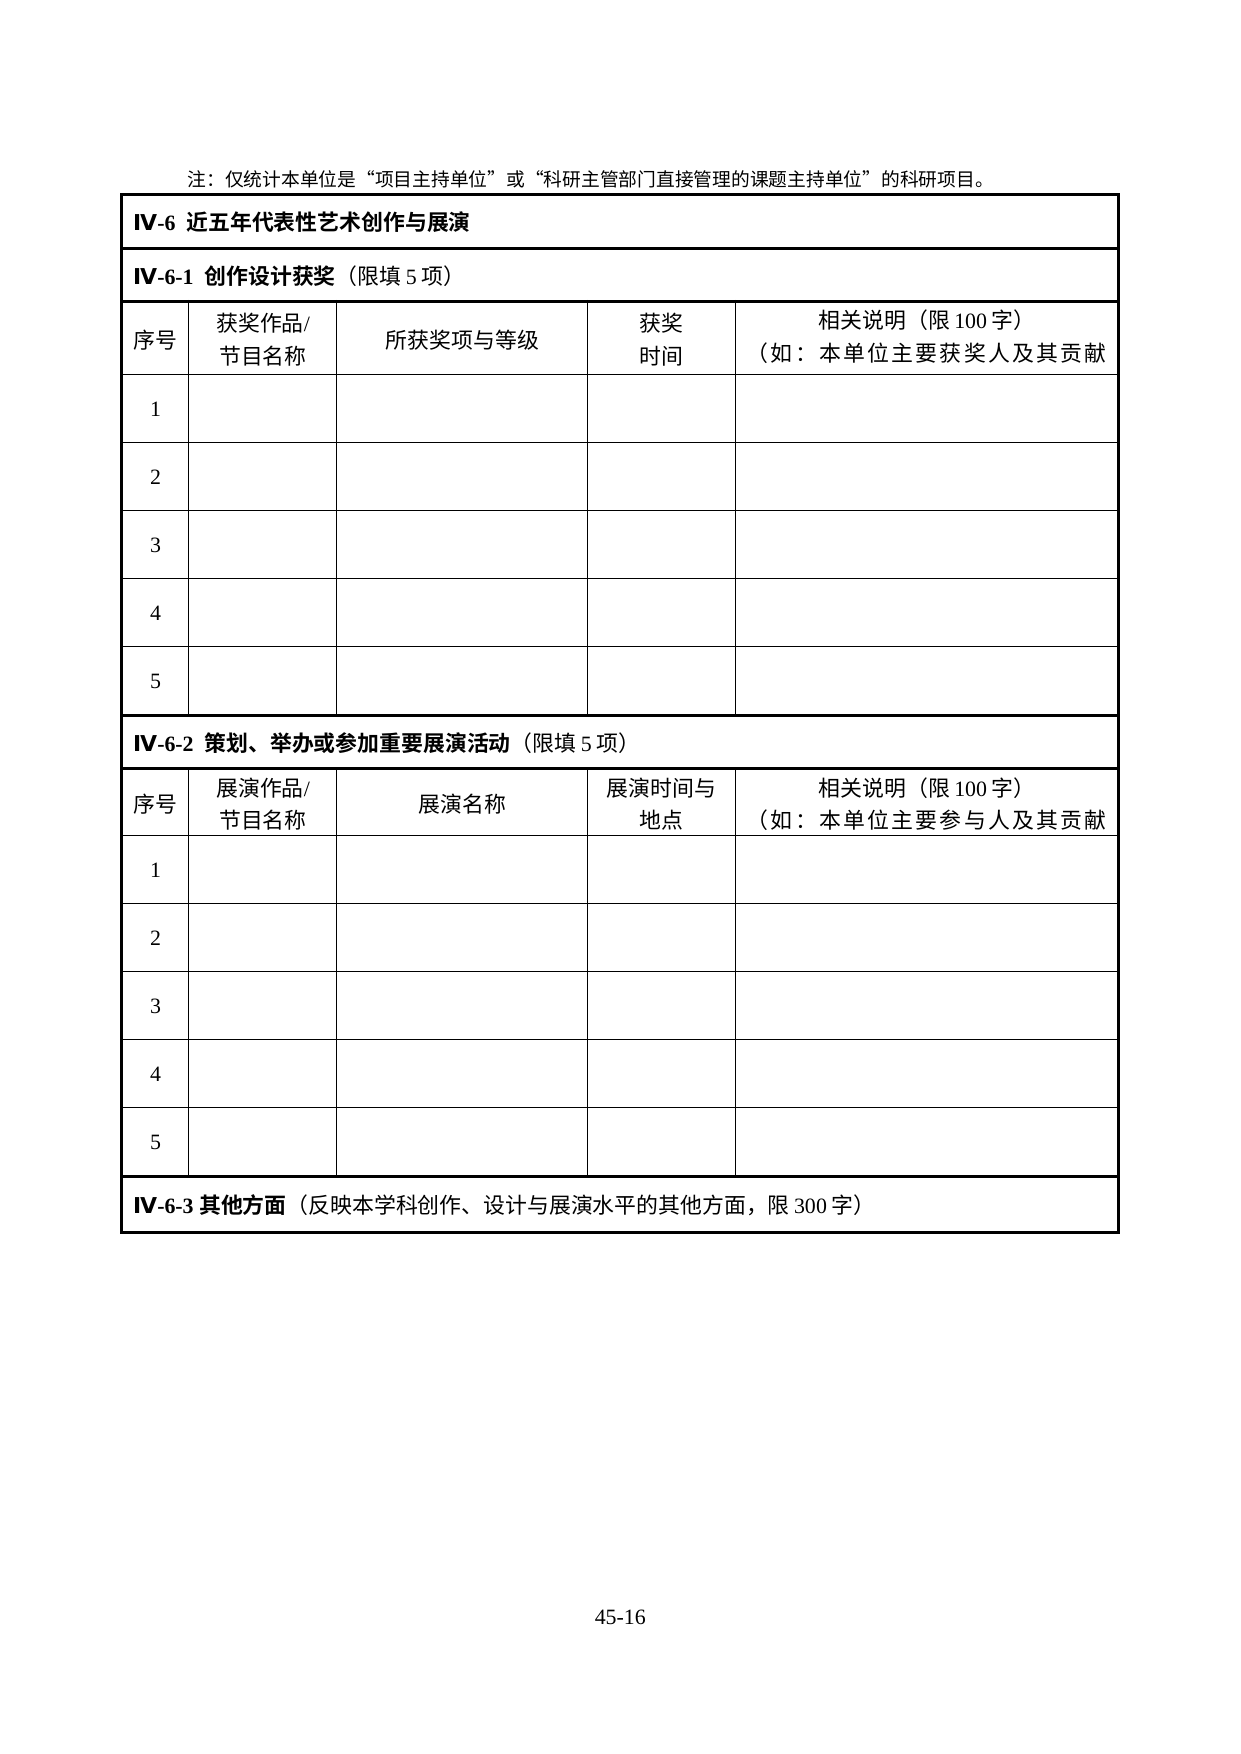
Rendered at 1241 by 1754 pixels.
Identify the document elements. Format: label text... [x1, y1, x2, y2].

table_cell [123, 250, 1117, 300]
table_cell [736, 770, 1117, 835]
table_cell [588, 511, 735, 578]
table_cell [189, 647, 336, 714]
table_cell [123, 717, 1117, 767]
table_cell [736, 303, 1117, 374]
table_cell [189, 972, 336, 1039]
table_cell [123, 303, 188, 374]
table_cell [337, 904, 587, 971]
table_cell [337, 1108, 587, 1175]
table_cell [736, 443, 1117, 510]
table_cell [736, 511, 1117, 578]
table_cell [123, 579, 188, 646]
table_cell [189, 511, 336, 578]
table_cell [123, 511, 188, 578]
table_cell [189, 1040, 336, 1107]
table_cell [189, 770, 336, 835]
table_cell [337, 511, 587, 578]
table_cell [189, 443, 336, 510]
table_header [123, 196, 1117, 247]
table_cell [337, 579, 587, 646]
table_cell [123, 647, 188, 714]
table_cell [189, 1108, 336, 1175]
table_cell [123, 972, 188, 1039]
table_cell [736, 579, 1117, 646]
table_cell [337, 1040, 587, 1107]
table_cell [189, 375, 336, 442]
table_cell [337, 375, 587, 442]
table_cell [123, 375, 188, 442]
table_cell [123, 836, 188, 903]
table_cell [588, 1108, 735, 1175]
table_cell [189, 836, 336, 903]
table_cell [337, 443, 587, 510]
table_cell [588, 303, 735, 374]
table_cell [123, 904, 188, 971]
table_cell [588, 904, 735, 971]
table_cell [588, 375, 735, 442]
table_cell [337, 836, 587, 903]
text 注：仅统计本单位是“项目主持单位”或“科研主管部门直接管理的课题主持单位”的科研项目。 [187, 162, 1053, 193]
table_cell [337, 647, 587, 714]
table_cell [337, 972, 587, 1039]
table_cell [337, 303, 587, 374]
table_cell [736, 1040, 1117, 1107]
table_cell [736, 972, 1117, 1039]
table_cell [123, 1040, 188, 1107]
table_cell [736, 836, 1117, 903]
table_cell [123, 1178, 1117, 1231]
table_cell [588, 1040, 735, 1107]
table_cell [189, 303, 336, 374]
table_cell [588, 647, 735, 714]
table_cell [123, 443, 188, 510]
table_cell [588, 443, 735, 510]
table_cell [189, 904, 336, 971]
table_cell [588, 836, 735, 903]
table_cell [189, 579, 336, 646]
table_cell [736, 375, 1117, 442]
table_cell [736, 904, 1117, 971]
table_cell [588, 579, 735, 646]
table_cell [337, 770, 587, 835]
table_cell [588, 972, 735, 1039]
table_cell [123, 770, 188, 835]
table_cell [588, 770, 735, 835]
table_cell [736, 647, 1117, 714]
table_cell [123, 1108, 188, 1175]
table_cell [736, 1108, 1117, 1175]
